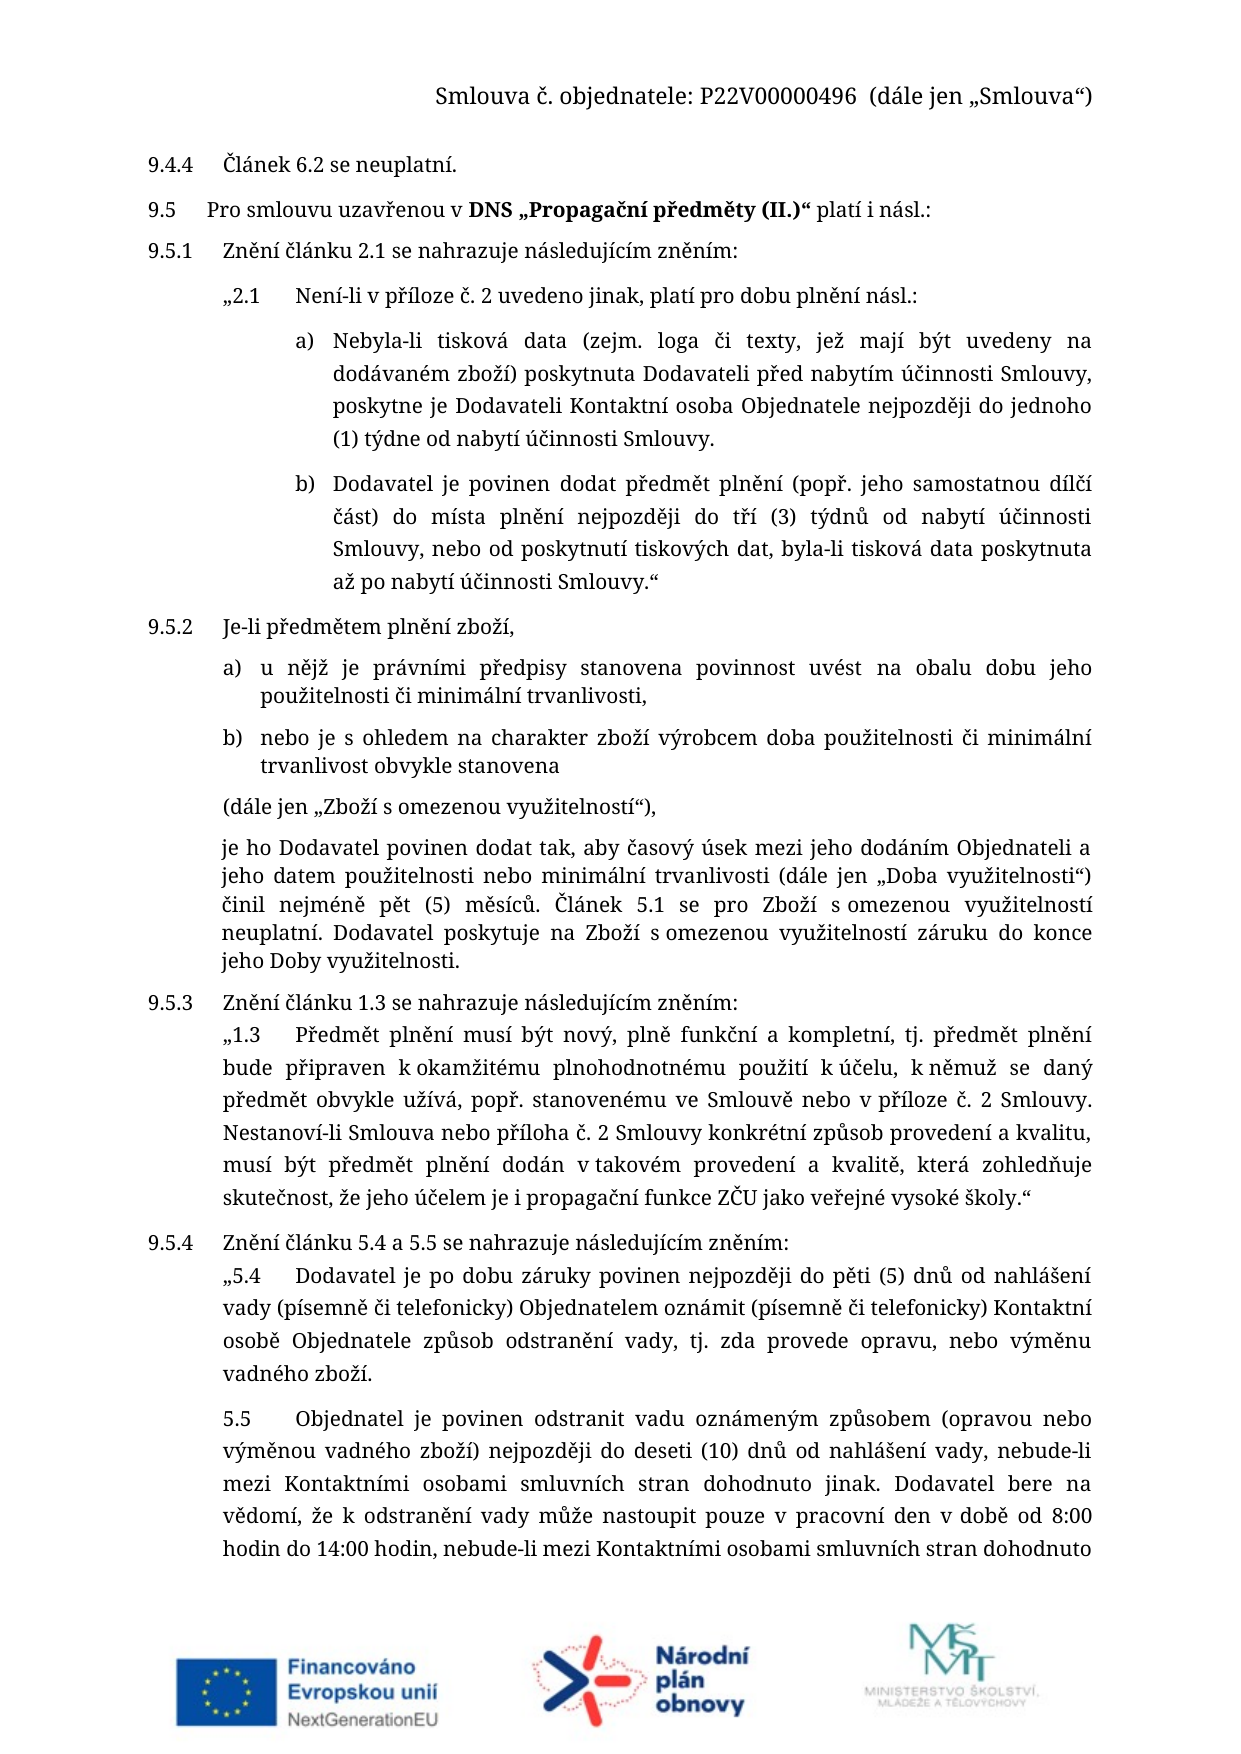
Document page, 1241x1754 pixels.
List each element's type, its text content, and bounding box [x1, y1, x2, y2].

list Znění článku 2.1 se nahrazuje následujícím zněním: [148, 236, 1093, 265]
list Dodavatel je povinen dodat předmět plnění (popř. jeho samostatnou dílčí část) do místa plnění nejpozději do tří (3) týdnů od nabytí účinnosti Smlouvy, nebo od poskytnutí tiskových dat, byla-li tisková data poskytnuta až po nabytí účinnosti Smlouvy.“ [295, 469, 1093, 596]
list Pro smlouvu uzavřenou v DNS „Propagační předměty (II.)“ platí i násl.: [148, 195, 1093, 224]
text (dále jen „Zboží s omezenou využitelností“), [223, 792, 1093, 820]
list „1.3 Předmět plnění musí být nový, plně funkční a kompletní, tj. předmět plnění bude připraven k okamžitému plnohodnotnému použití k účelu, k němuž se daný předmět obvykle užívá, popř. stanovenému ve Smlouvě nebo v příloze č. 2 Smlouvy. Nestanoví-li Smlouva nebo příloha č. 2 Smlouvy konkrétní způsob provedení a kvalitu, musí být předmět plnění dodán v takovém provedení a kvalitě, která zohledňuje skutečnost, že jeho účelem je i propagační funkce ZČU jako veřejné vysoké školy.“ [223, 1020, 1093, 1212]
list Je-li předmětem plnění zboží, [148, 612, 1093, 641]
list Článek 6.2 se neuplatní. [148, 150, 1093, 179]
text je ho Dodavatel povinen dodat tak, aby časový úsek mezi jeho dodáním Objednateli a jeho datem použitelnosti nebo minimální trvanlivosti (dále jen „Doba využitelnosti“) činil nejméně pět (5) měsíců. Článek 5.1 se pro Zboží s omezenou využitelností neuplatní. Dodavatel poskytuje na Zboží s omezenou využitelností záruku do konce jeho Doby využitelnosti. [221, 833, 1093, 975]
list nebo je s ohledem na charakter zboží výrobcem doba použitelnosti či minimální trvanlivost obvykle stanovena [223, 723, 1093, 779]
list „5.4 Dodavatel je po dobu záruky povinen nejpozději do pěti (5) dnů od nahlášení vady (písemně či telefonicky) Objednatelem oznámit (písemně či telefonicky) Kontaktní osobě Objednatele způsob odstranění vady, tj. zda provede opravu, nebo výměnu vadného zboží. [223, 1261, 1093, 1387]
list u nějž je právními předpisy stanovena povinnost uvést na obalu dobu jeho použitelnosti či minimální trvanlivosti, [223, 653, 1093, 710]
picture [147, 1577, 1093, 1754]
list Nebyla-li tisková data (zejm. loga či texty, jež mají být uvedeny na dodávaném zboží) poskytnuta Dodavateli před nabytím účinnosti Smlouvy, poskytne je Dodavateli Kontaktní osoba Objednatele nejpozději do jednoho (1) týdne od nabytí účinnosti Smlouvy. [295, 326, 1093, 453]
list „2.1 Není-li v příloze č. 2 uvedeno jinak, platí pro dobu plnění násl.: [223, 281, 1093, 310]
list Znění článku 1.3 se nahrazuje následujícím zněním: [148, 988, 1093, 1016]
list Znění článku 5.4 a 5.5 se nahrazuje následujícím zněním: [148, 1228, 1093, 1257]
